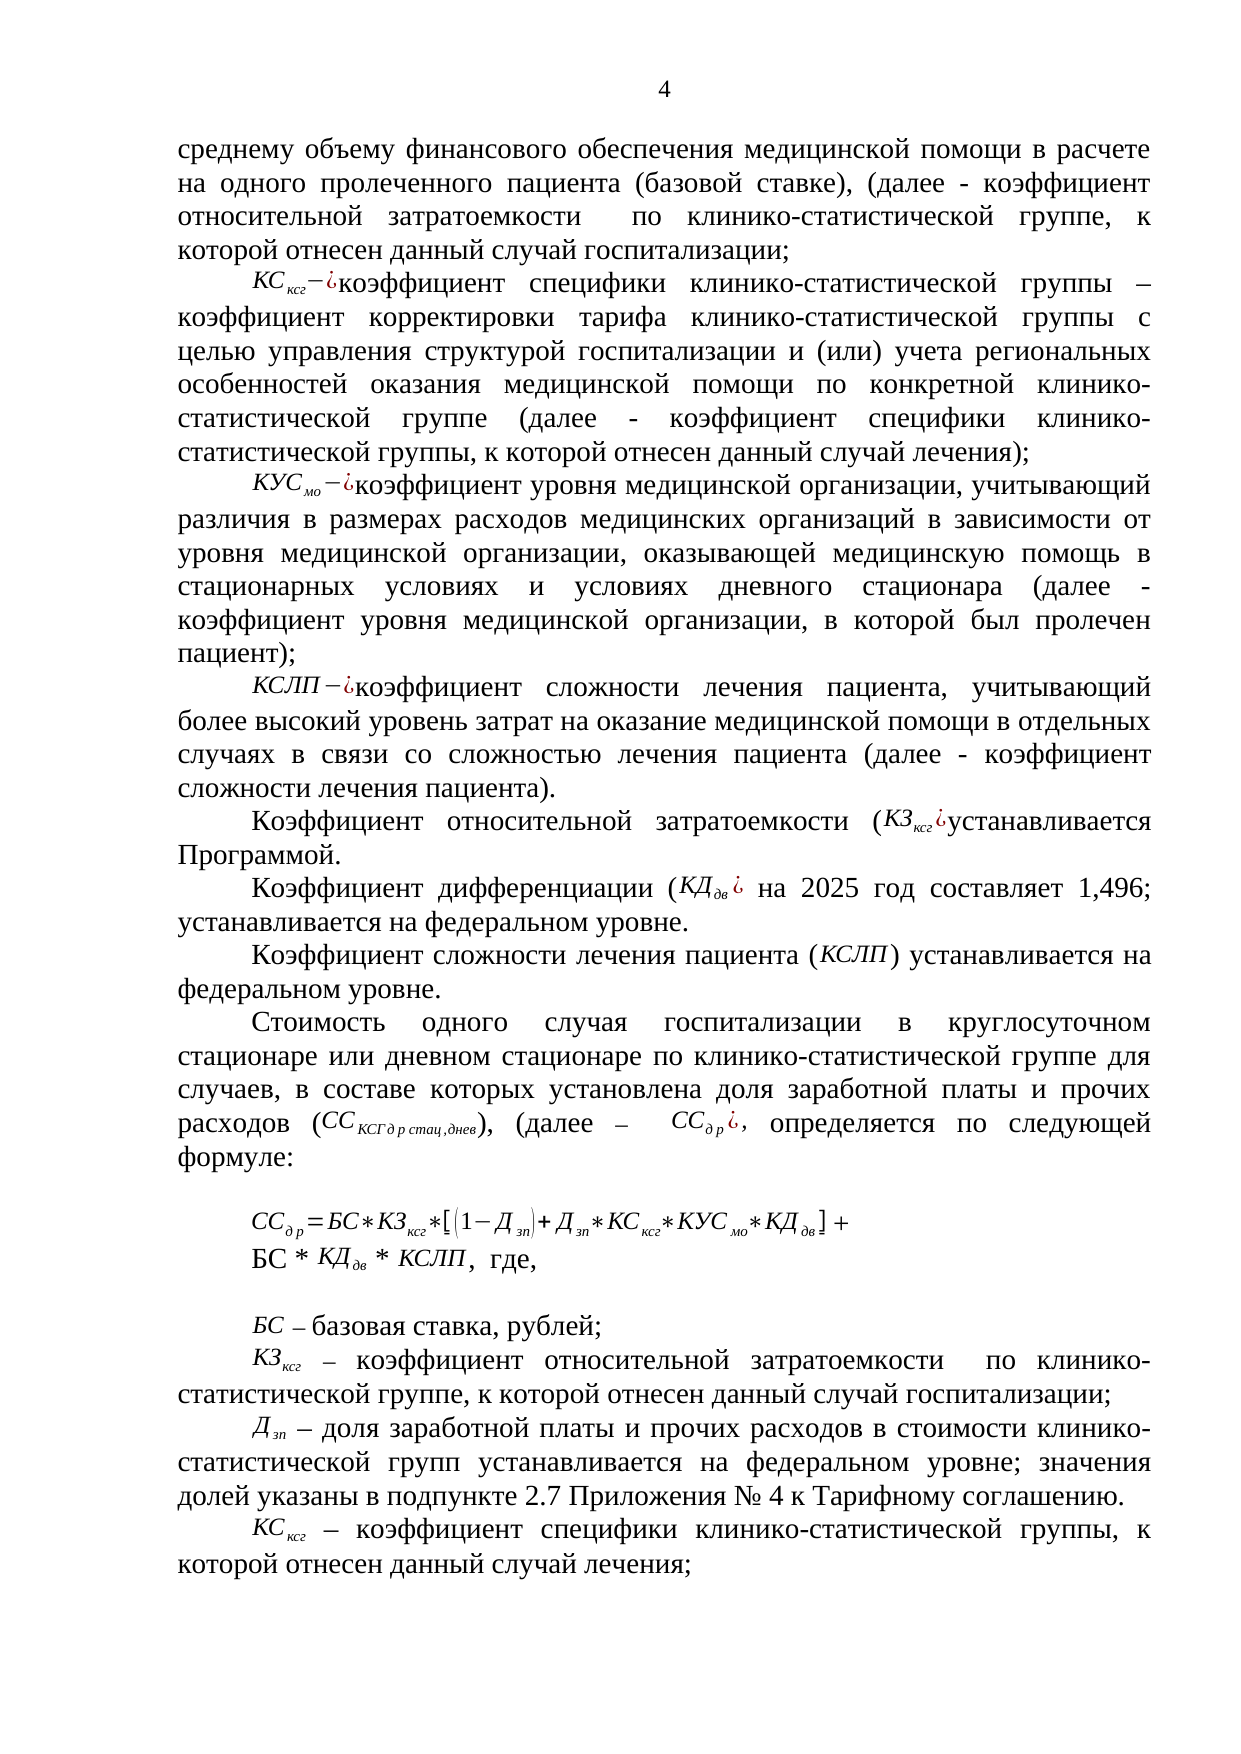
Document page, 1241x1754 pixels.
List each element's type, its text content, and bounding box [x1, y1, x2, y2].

list – коэффициент специфики клинико-статистической группы, к которой отнесен данный случай лечения; [177, 1511, 1152, 1580]
text – доля заработной платы и прочих расходов в стоимости клинико-статистической групп устанавливается на федеральном уровне; значения долей указаны в подпункте 2.7 Приложения № 4 к Тарифному соглашению. [177, 1410, 1152, 1511]
text + [177, 1206, 1152, 1241]
list коэффициент сложности лечения пациента, учитывающий более высокий уровень затрат на оказание медицинской помощи в отдельных случаях в связи со сложностью лечения пациента (далее - коэффициент сложности лечения пациента). [177, 669, 1152, 803]
list Коэффициент относительной затратоемкости (устанавливается Программой. [177, 803, 1152, 870]
text – базовая ставка, рублей; [177, 1308, 1152, 1342]
list Коэффициент дифференциации ( на 2025 год составляет 1,496; устанавливается на федеральном уровне. [177, 870, 1152, 937]
text БС * * , где, [177, 1241, 1152, 1275]
text – коэффициент относительной затратоемкости по клинико-статистической группе, к которой отнесен данный случай госпитализации; [177, 1342, 1152, 1410]
text коэффициент специфики клинико-статистической группы – коэффициент корректировки тарифа клинико-статистической группы с целью управления структурой госпитализации и (или) учета региональных особенностей оказания медицинской помощи по конкретной клинико-статистической группе (далее - коэффициент специфики клинико-статистической группы, к которой отнесен данный случай лечения); [177, 266, 1152, 467]
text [177, 131, 1152, 266]
text коэффициент уровня медицинской организации, учитывающий различия в размерах расходов медицинских организаций в зависимости от уровня медицинской организации, оказывающей медицинскую помощь в стационарных условиях и условиях дневного стационара (далее - коэффициент уровня медицинской организации, в которой был пролечен пациент); [177, 467, 1152, 669]
text Стоимость одного случая госпитализации в круглосуточном стационаре или дневном стационаре по клинико-статистической группе для случаев, в составе которых установлена доля заработной платы и прочих расходов (), (далее – определяется по следующей формуле: [177, 1004, 1152, 1172]
list Коэффициент сложности лечения пациента () устанавливается на федеральном уровне. [177, 937, 1152, 1004]
